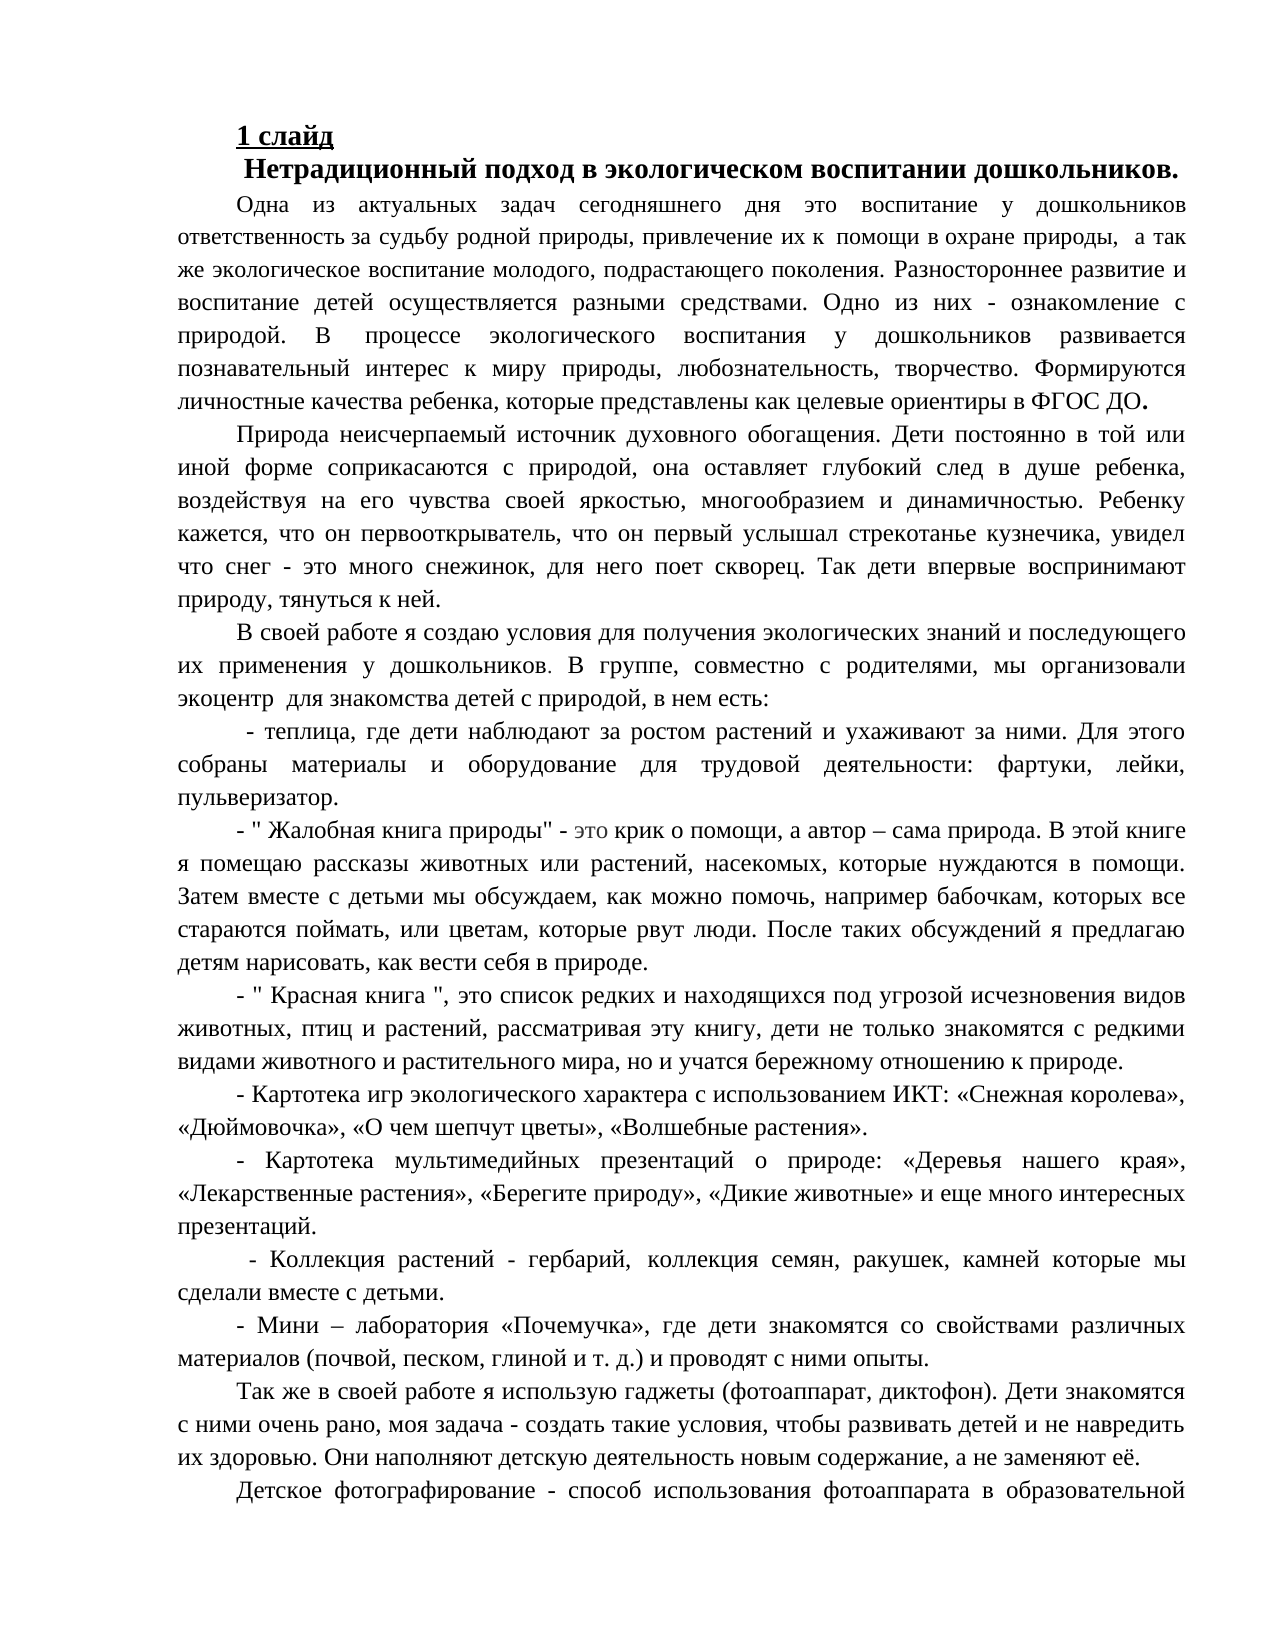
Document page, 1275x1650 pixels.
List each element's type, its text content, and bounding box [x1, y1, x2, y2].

text - " Жалобная книга природы" - это крик о помощи, а автор – сама природа. В этой книге я помещаю рассказы животных или растений, насекомых, которые нуждаются в помощи. Затем вместе с детьми мы обсуждаем, как можно помочь, например бабочкам, которых все стараются поймать, или цветам, которые рвут люди. После таких обсуждений я предлагаю детям нарисовать, как вести себя в природе. [177, 815, 1186, 848]
text Одна из актуальных задач сегодняшнего дня это воспитание у дошкольников ответственность за судьбу родной природы, привлечение их к помощи в охране природы, а так же экологическое воспитание молодого, подрастающего поколения. Разностороннее развитие и воспитание детей осуществляется разными средствами. Одно из них - ознакомление с природой. В процессе экологического воспитания у дошкольников развивается познавательный интерес к миру природы, любознательность, творчество. Формируются личностные качества ребенка, которые представлены как целевые ориентиры в ФГОС ДО. [177, 190, 1186, 414]
text - Мини – лаборатория «Почемучка», где дети знакомятся со свойствами различных материалов (почвой, песком, глиной и т. д.) и проводят с ними опыты. [177, 1310, 1186, 1372]
text - Картотека мультимедийных презентаций о природе: «Деревья нашего края», «Лекарственные растения», «Берегите природу», «Дикие животные» и еще много интересных презентаций. [177, 1145, 1186, 1240]
text Нетрадиционный подход в экологическом воспитании дошкольников. [177, 152, 1186, 185]
text Природа неисчерпаемый источник духовного обогащения. Дети постоянно в той или иной форме соприкасаются с природой, она оставляет глубокий след в душе ребенка, воздействуя на его чувства своей яркостью, многообразием и динамичностью. Ребенку кажется, что он первооткрыватель, что он первый услышал стрекотанье кузнечика, увидел что снег - это много снежинок, для него поет скворец. Так дети впервые воспринимают природу, тянуться к ней. [177, 419, 1186, 613]
text 1 слайд [177, 118, 1186, 152]
text - " Красная книга ", это список редких и находящихся под угрозой исчезновения видов животных, птиц и растений, рассматривая эту книгу, дети не только знакомятся с редкими видами животного и растительного мира, но и учатся бережному отношению к природе. [177, 980, 1186, 1013]
text - " Красная книга ", это список редких и находящихся под угрозой исчезновения видов животных, птиц и растений, рассматривая эту книгу, дети не только знакомятся с редкими видами животного и растительного мира, но и учатся бережному отношению к природе. [177, 1042, 1186, 1075]
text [177, 1476, 1186, 1504]
text - " Жалобная книга природы" - это крик о помощи, а автор – сама природа. В этой книге я помещаю рассказы животных или растений, насекомых, которые нуждаются в помощи. Затем вместе с детьми мы обсуждаем, как можно помочь, например бабочкам, которых все стараются поймать, или цветам, которые рвут люди. После таких обсуждений я предлагаю детям нарисовать, как вести себя в природе. [177, 943, 1186, 976]
text Так же в своей работе я использую гаджеты (фотоаппарат, диктофон). Дети знакомятся с ними очень рано, моя задача - создать такие условия, чтобы развивать детей и не навредить их здоровью. Они наполняют детскую деятельность новым содержание, а не заменяют её. [177, 1376, 1186, 1471]
text - теплица, где дети наблюдают за ростом растений и ухаживают за ними. Для этого собраны материалы и оборудование для трудовой деятельности: фартуки, лейки, пульверизатор. [177, 716, 1186, 811]
text В своей работе я создаю условия для получения экологических знаний и последующего их применения у дошкольников. В группе, совместно с родителями, мы организовали экоцентр для знакомства детей с природой, в нем есть: [177, 617, 1186, 712]
text - Картотека игр экологического характера с использованием ИКТ: «Снежная королева», «Дюймовочка», «О чем шепчут цветы», «Волшебные растения». [177, 1079, 1186, 1141]
text - Коллекция растений - гербарий, коллекция семян, ракушек, камней которые мы сделали вместе с детьми. [177, 1244, 1186, 1306]
